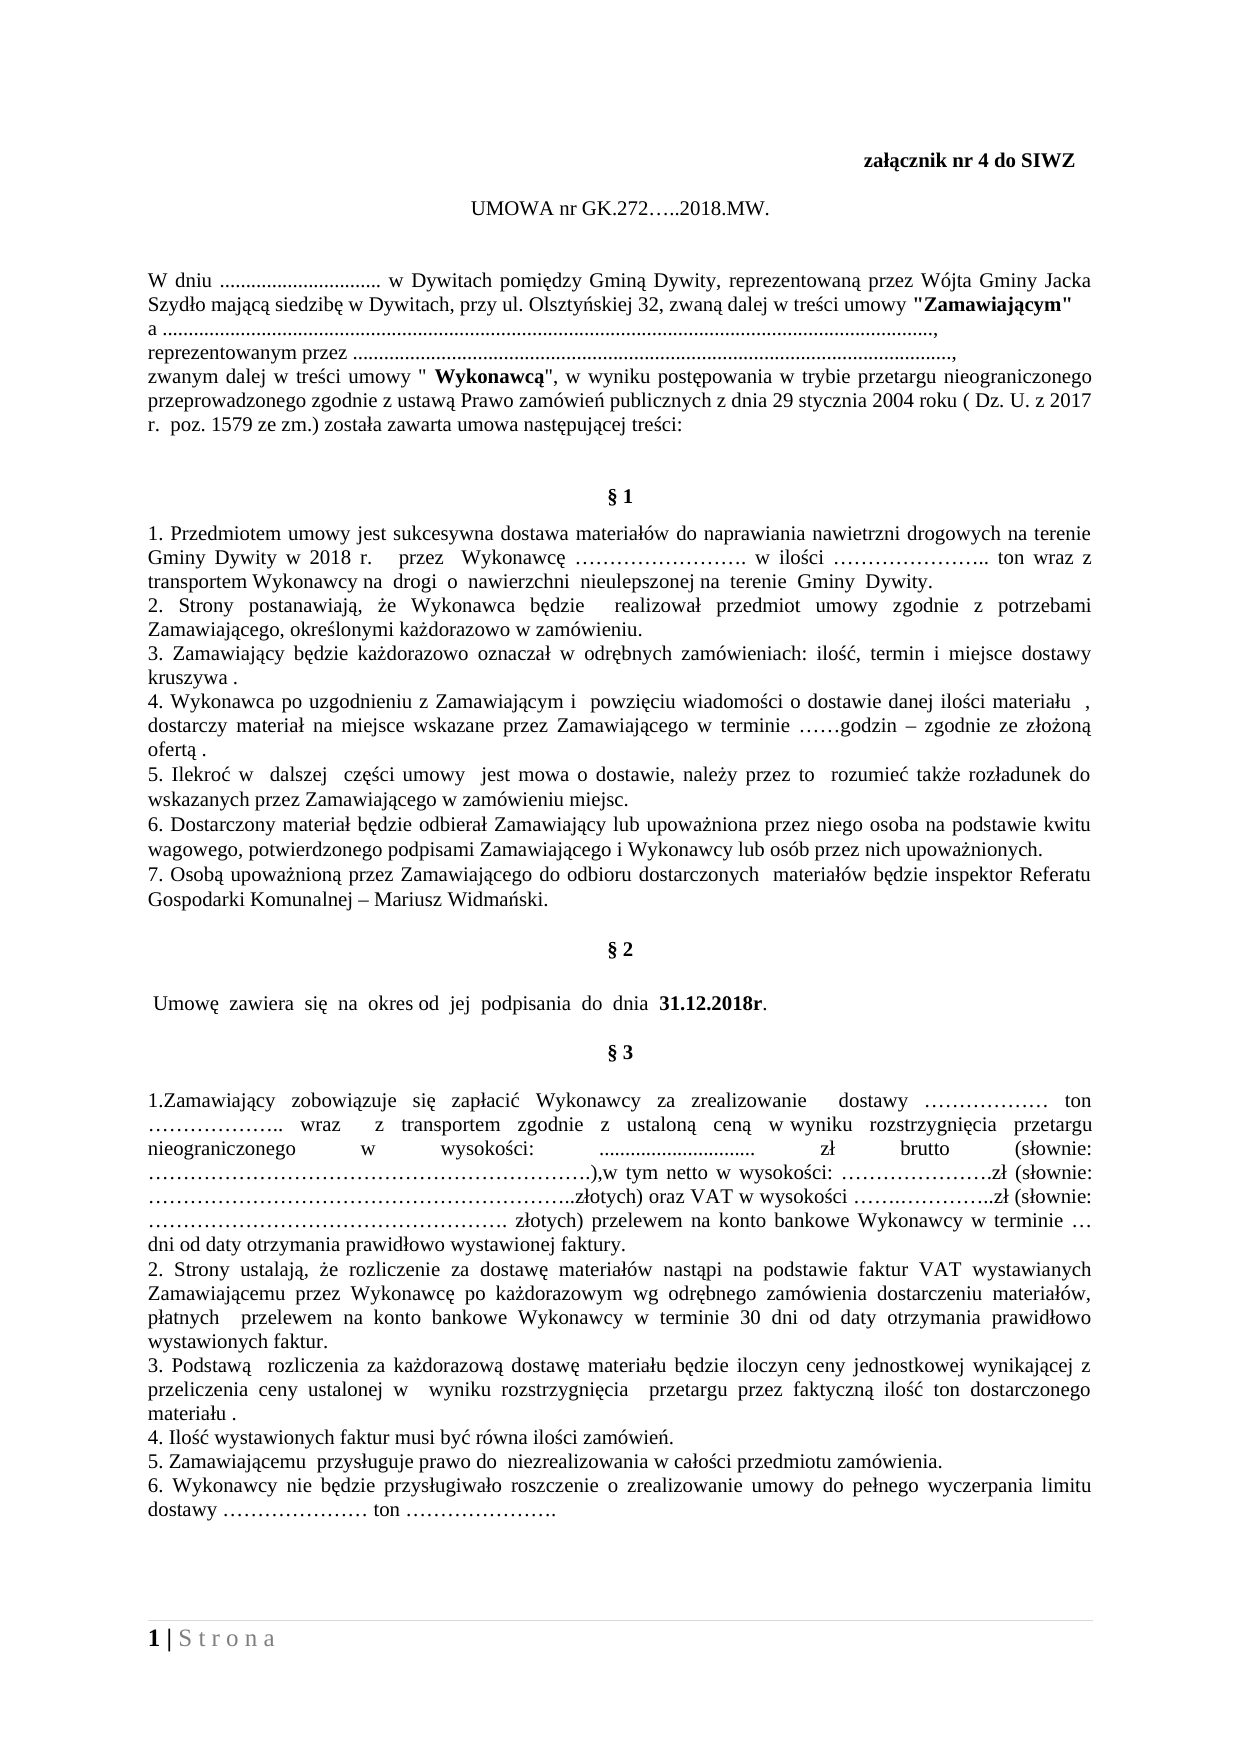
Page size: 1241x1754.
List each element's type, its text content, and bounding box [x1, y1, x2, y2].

text reprezentowanym przez ..................................................................................................................., [148, 340, 1093, 364]
text zwanym dalej w treści umowy " Wykonawcą", w wyniku postępowania w trybie przetargu nieograniczonego przeprowadzonego zgodnie z ustawą Prawo zamówień publicznych z dnia 29 stycznia 2004 roku ( Dz. U. z 2017 r. poz. 1579 ze zm.) została zawarta umowa następującej treści: [148, 364, 1093, 436]
text 2. Strony ustalają, że rozliczenie za dostawę materiałów nastąpi na podstawie faktur VAT wystawianych Zamawiającemu przez Wykonawcę po każdorazowym wg odrębnego zamówienia dostarczeniu materiałów, płatnych przelewem na konto bankowe Wykonawcy w terminie 30 dni od daty otrzymania prawidłowo wystawionych faktur. [148, 1256, 1093, 1353]
text 3. Zamawiający będzie każdorazowo oznaczał w odrębnych zamówieniach: ilość, termin i miejsce dostawy kruszywa . [148, 641, 1093, 689]
text Umowę zawiera się na okres od jej podpisania do dnia 31.12.2018r. [148, 990, 1093, 1015]
text 2. Strony postanawiają, że Wykonawca będzie realizował przedmiot umowy zgodnie z potrzebami Zamawiającego, określonymi każdorazowo w zamówieniu. [148, 593, 1093, 641]
text 3. Podstawą rozliczenia za każdorazową dostawę materiału będzie iloczyn ceny jednostkowej wynikającej z przeliczenia ceny ustalonej w wyniku rozstrzygnięcia przetargu przez faktyczną ilość ton dostarczonego materiału . [148, 1353, 1093, 1425]
text 4. Wykonawca po uzgodnieniu z Zamawiającym i powzięciu wiadomości o dostawie danej ilości materiału , dostarczy materiał na miejsce wskazane przez Zamawiającego w terminie ……godzin – zgodnie ze złożoną ofertą . [148, 689, 1093, 761]
text § 1 [148, 484, 1093, 508]
text W dniu ............................... w Dywitach pomiędzy Gminą Dywity, reprezentowaną przez Wójta Gminy Jacka Szydło mającą siedzibę w Dywitach, przy ul. Olsztyńskiej 32, zwaną dalej w treści umowy "Zamawiającym" [148, 268, 1093, 316]
text 7. Osobą upoważnioną przez Zamawiającego do odbioru dostarczonych materiałów będzie inspektor Referatu Gospodarki Komunalnej – Mariusz Widmański. [148, 861, 1093, 911]
text UMOWA nr GK.272…..2018.MW. [148, 196, 1093, 220]
text 5. Zamawiającemu przysługuje prawo do niezrealizowania w całości przedmiotu zamówienia. [148, 1449, 1093, 1473]
text § 3 [148, 1040, 1093, 1064]
text 6. Dostarczony materiał będzie odbierał Zamawiający lub upoważniona przez niego osoba na podstawie kwitu wagowego, potwierdzonego podpisami Zamawiającego i Wykonawcy lub osób przez nich upoważnionych. [148, 811, 1093, 861]
text 1. Przedmiotem umowy jest sukcesywna dostawa materiałów do naprawiania nawietrzni drogowych na terenie Gminy Dywity w 2018 r. przez Wykonawcę ……………………. w ilości ………………….. ton wraz z transportem Wykonawcy na drogi o nawierzchni nieulepszonej na terenie Gminy Dywity. [148, 521, 1093, 593]
text 1.Zamawiający zobowiązuje się zapłacić Wykonawcy za zrealizowanie dostawy ……………… ton ……………….. wraz z transportem zgodnie z ustaloną ceną w wyniku rozstrzygnięcia przetargu nieograniczonego w wysokości: .............................. zł brutto (słownie: ……………………………………………………….),w tym netto w wysokości: ………………….zł (słownie: ……………………………………………………..złotych) oraz VAT w wysokości …….…………..zł (słownie: ……………………………………………. złotych) przelewem na konto bankowe Wykonawcy w terminie … dni od daty otrzymania prawidłowo wystawionej faktury. [148, 1088, 1093, 1256]
text a ...................................................................................................................................................., [148, 316, 1093, 340]
text 6. Wykonawcy nie będzie przysługiwało roszczenie o zrealizowanie umowy do pełnego wyczerpania limitu dostawy ………………… ton …………………. [148, 1473, 1093, 1521]
text 5. Ilekroć w dalszej części umowy jest mowa o dostawie, należy przez to rozumieć także rozładunek do wskazanych przez Zamawiającego w zamówieniu miejsc. [148, 761, 1093, 811]
text 4. Ilość wystawionych faktur musi być równa ilości zamówień. [148, 1425, 1093, 1449]
text załącznik nr 4 do SIWZ [148, 148, 1093, 172]
text § 2 [148, 936, 1093, 961]
